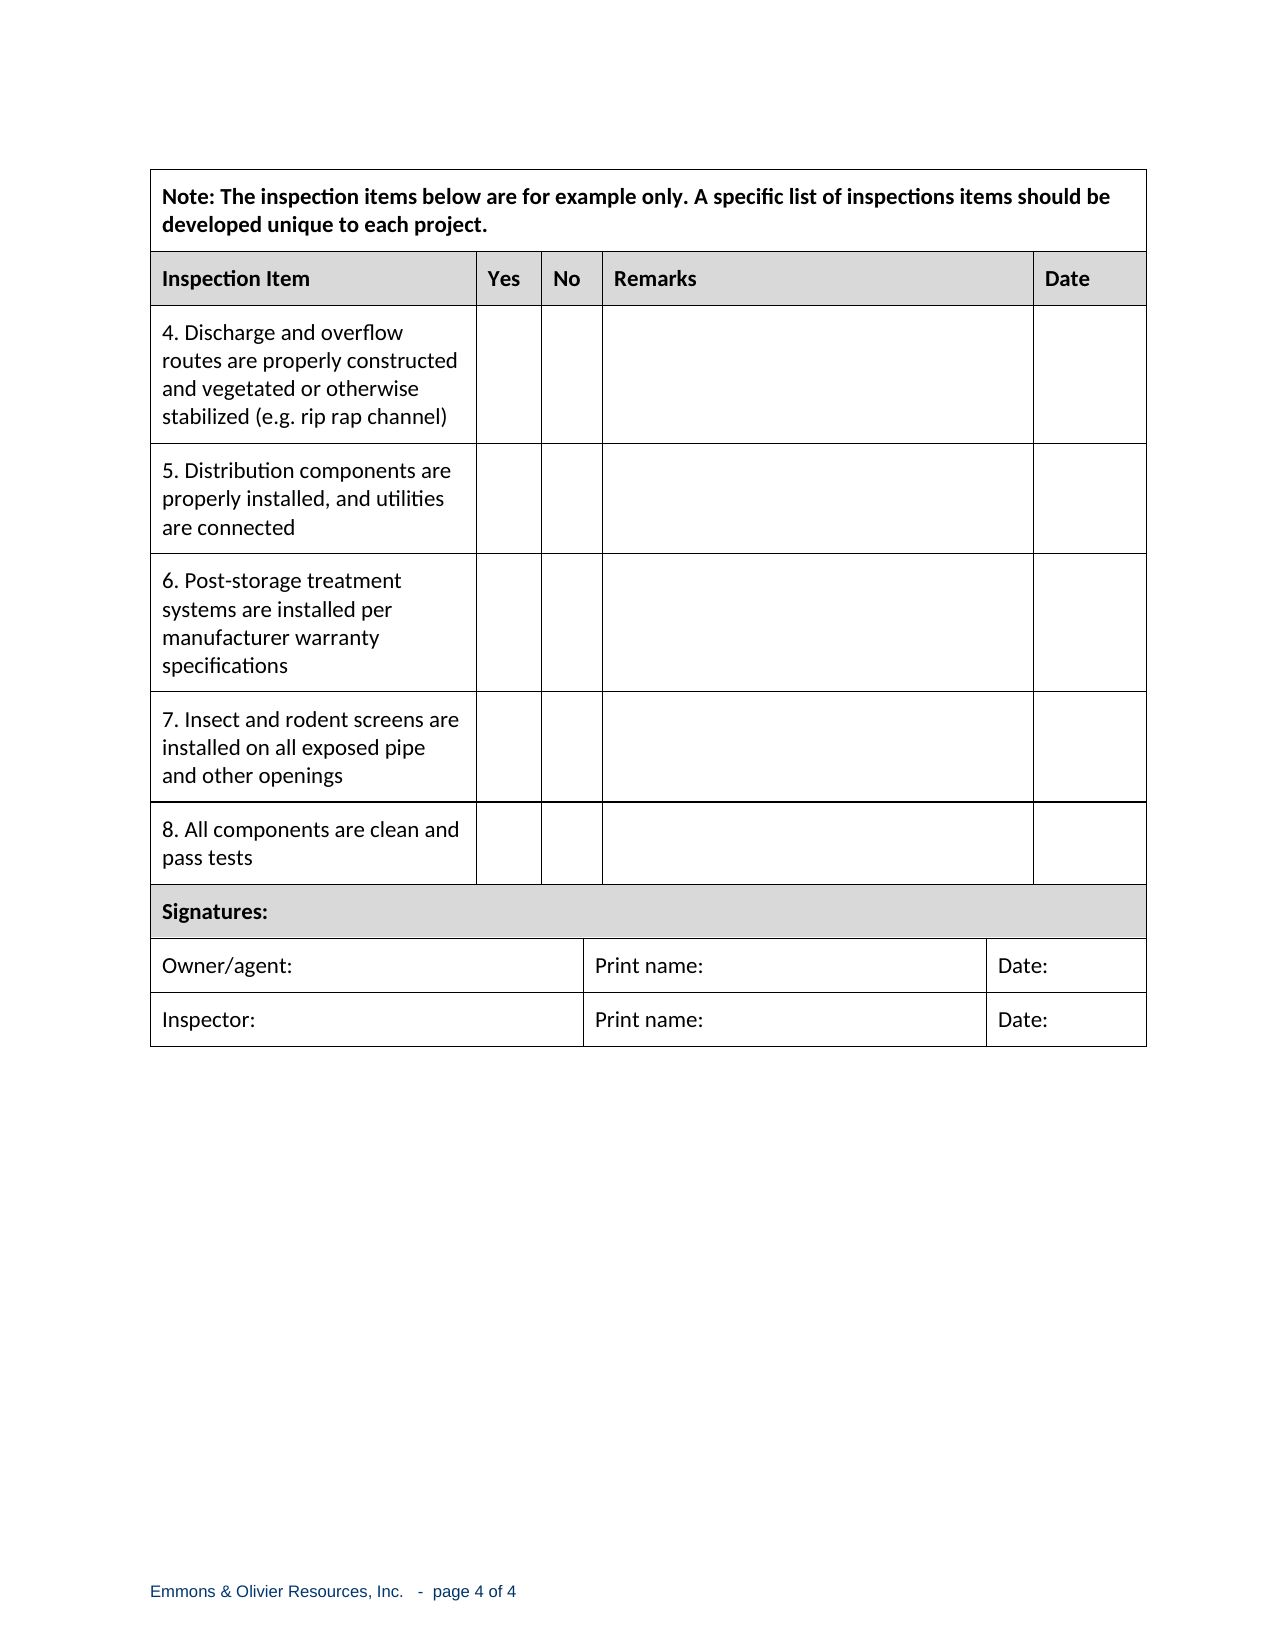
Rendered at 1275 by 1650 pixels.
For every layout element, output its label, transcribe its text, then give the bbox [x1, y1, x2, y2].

table_cell [1034, 692, 1146, 801]
table_cell Yes [477, 252, 541, 305]
table_cell [603, 306, 1033, 443]
table_cell Print name: [584, 939, 986, 992]
table_cell Date [1034, 252, 1146, 305]
table_cell [542, 803, 602, 883]
table_cell [1034, 803, 1146, 883]
table_cell Print name: [584, 993, 986, 1046]
table_cell [1034, 306, 1146, 443]
table_cell [603, 692, 1033, 801]
table_cell [1034, 444, 1146, 553]
table_cell Owner/agent: [151, 939, 583, 992]
table_cell [477, 554, 541, 691]
table_cell Inspector: [151, 993, 583, 1046]
table_cell 6. Post-storage treatment systems are installed per manufacturer warranty specifications [151, 554, 476, 691]
table_cell 4. Discharge and overflow routes are properly constructed and vegetated or otherwise stabilized (e.g. rip rap channel) [151, 306, 476, 443]
table_cell [603, 803, 1033, 883]
table_cell Date: [987, 993, 1146, 1046]
table_cell Date: [987, 939, 1146, 992]
table_cell [477, 692, 541, 801]
table_cell [542, 692, 602, 801]
table_cell Signatures: [151, 885, 1146, 937]
table_cell [477, 306, 541, 443]
table_cell [542, 306, 602, 443]
table_cell [603, 554, 1033, 691]
table_cell [603, 444, 1033, 553]
table_cell [477, 444, 541, 553]
table_cell 7. Insect and rodent screens are installed on all exposed pipe and other openings [151, 692, 476, 801]
table_header Note: The inspection items below are for example only. A specific list of inspections items should be developed unique to each project. [151, 170, 1146, 251]
table_cell [1034, 554, 1146, 691]
table_cell Inspection Item [151, 252, 476, 305]
table_cell Remarks [603, 252, 1033, 305]
table_cell [477, 803, 541, 883]
table_cell [542, 444, 602, 553]
table_cell [542, 554, 602, 691]
table_cell 8. All components are clean and pass tests [151, 803, 476, 883]
table_cell 5. Distribution components are properly installed, and utilities are connected [151, 444, 476, 553]
table_cell No [542, 252, 602, 305]
